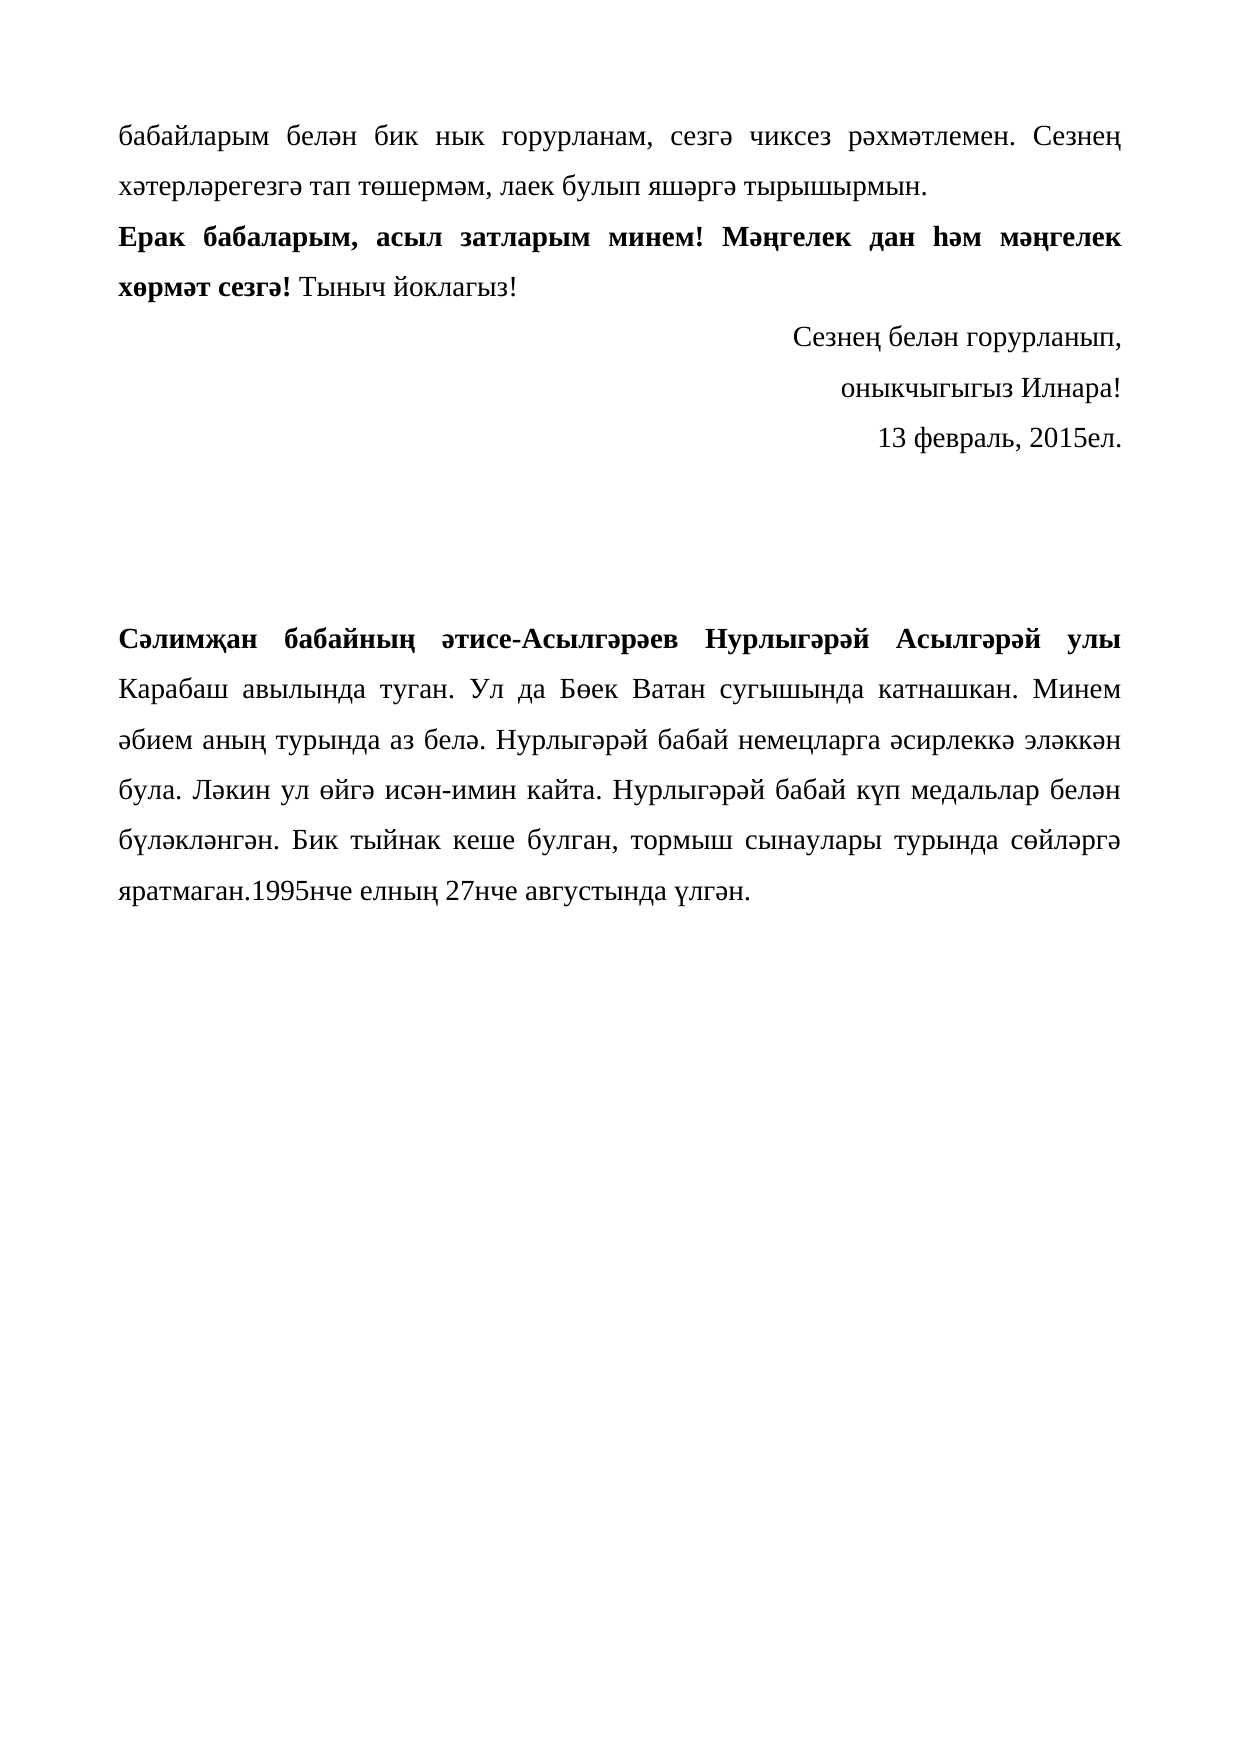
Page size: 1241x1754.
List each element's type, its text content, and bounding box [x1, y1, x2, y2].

text Ерак бабаларым, асыл затларым минем! Мәңгелек дан һәм мәңгелек хөрмәт сезгә! Тыныч йоклагыз! [118, 219, 1122, 303]
text 13 февраль, 2015ел. [118, 420, 1122, 453]
text оныкчыгыгыз Илнара! [118, 370, 1122, 403]
text Газиз бабаларым! Сезнең яшәү рәвешләрегез безнең өчен менә дигән үрнәк. Мин бик яратам һәм беркайчан да онытмам. Киләчәктә мин сезнең турыда үземнең балаларыма, оныкларыма да сөйләрмен, чөнки үземнең әби-бабайларым белән бик нык горурланам, сезгә чиксез рәхмәтлемен. Сезнең хәтерләрегезгә тап төшермәм, лаек булып яшәргә тырышырмын. [118, 118, 1122, 202]
text Сәлимҗан бабайның әтисе-Асылгәрәев Нурлыгәрәй Асылгәрәй улы Карабаш авылында туган. Ул да Бөек Ватан сугышында катнашкан. Минем әбием аның турында аз белә. Нурлыгәрәй бабай немецларга әсирлеккә эләккән була. Ләкин ул өйгә исән-имин кайта. Нурлыгәрәй бабай күп медальлар белән бүләкләнгән. Бик тыйнак кеше булган, тормыш сынаулары турында сөйләргә яратмаган.1995нче елның 27нче августында үлгән. [118, 621, 1122, 906]
text Сезнең белән горурланып, [118, 319, 1122, 353]
